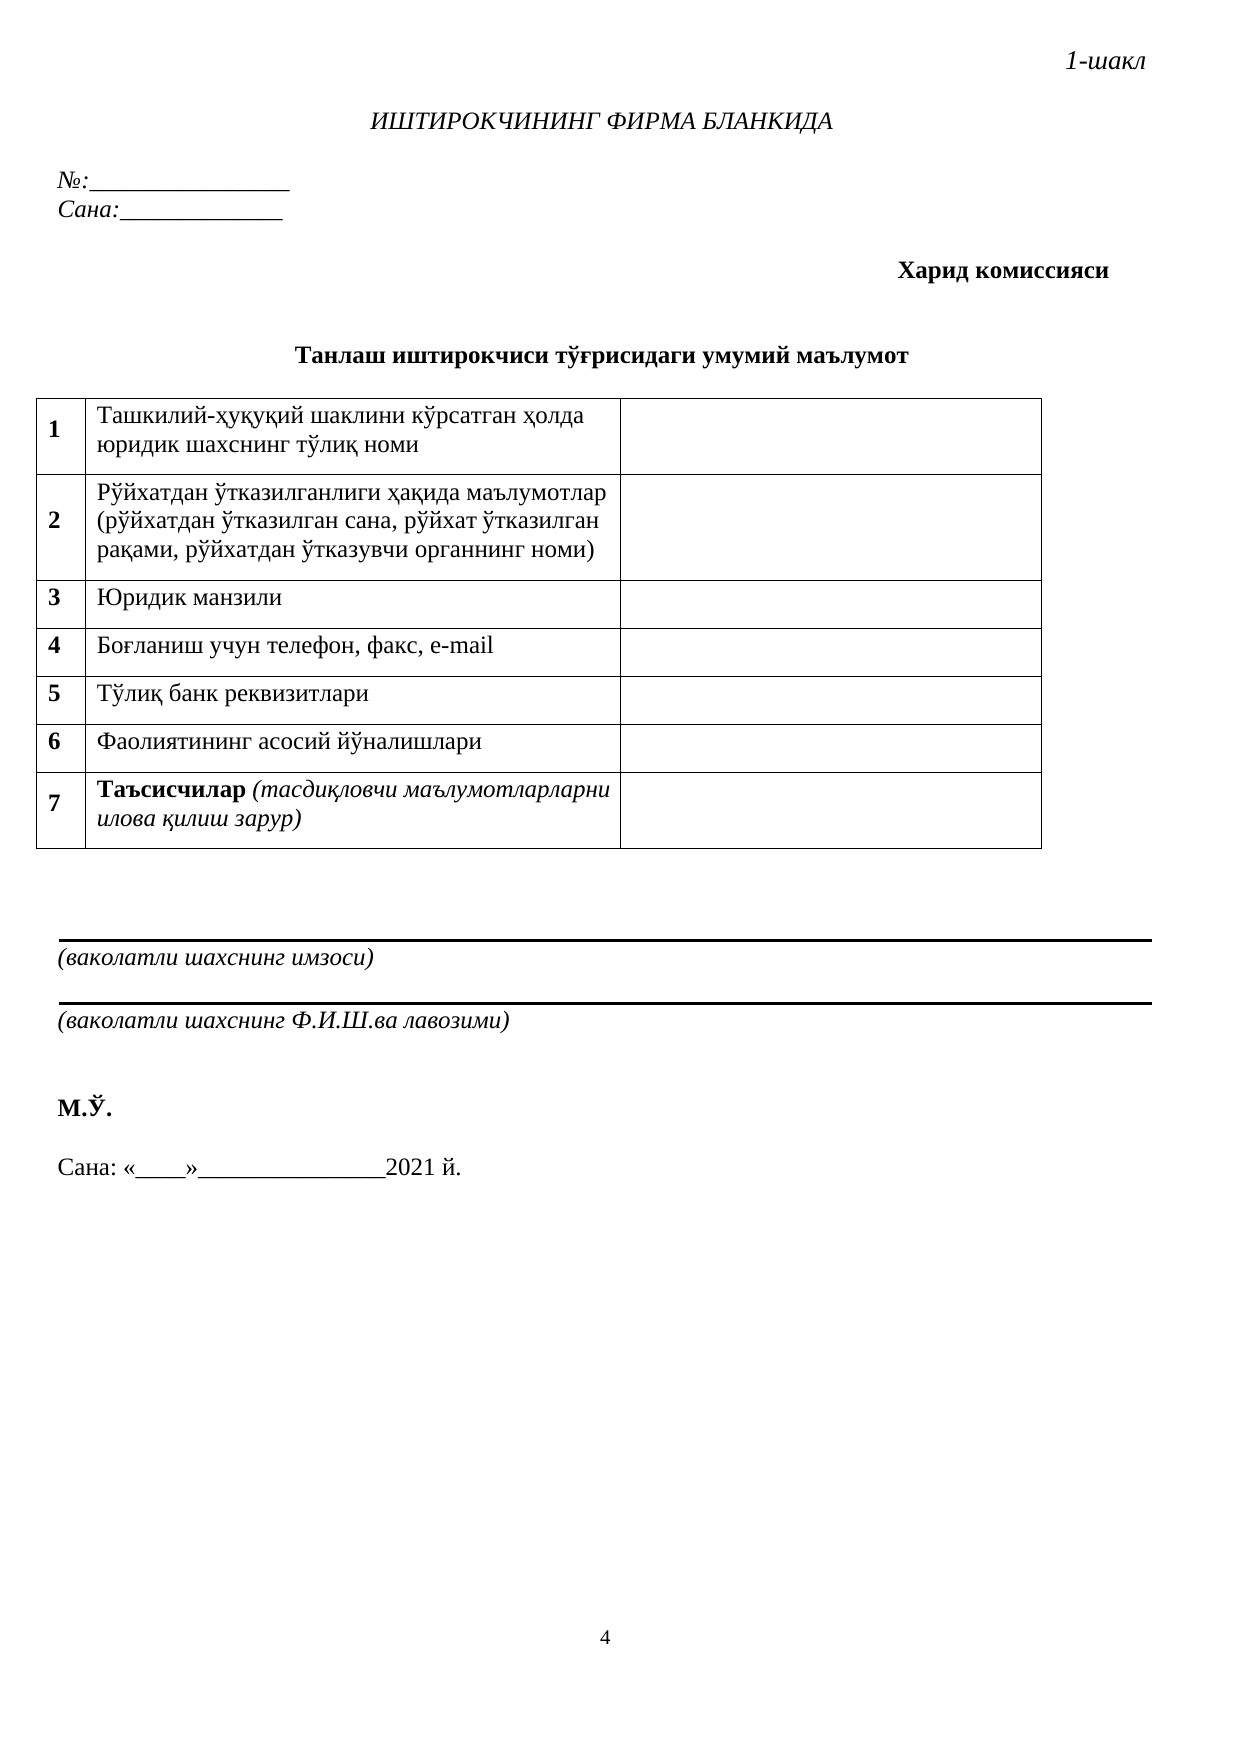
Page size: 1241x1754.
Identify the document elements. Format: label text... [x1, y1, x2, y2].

table_cell Боғланиш учун телефон, факс, е-mail [86, 629, 620, 676]
text Харид комиссияси [59, 255, 1109, 284]
table_cell 5 [37, 677, 85, 724]
table_cell 2 [37, 475, 85, 580]
text №:________________ [57, 165, 413, 194]
table_cell 6 [37, 725, 85, 772]
text ИШТИРОКЧИНИНГ ФИРМА БЛАНКИДА [107, 106, 1096, 135]
table_cell [621, 475, 1041, 580]
subtitle 1-шакл [59, 44, 1146, 76]
table_header Ташкилий-ҳуқуқий шаклини кўрсатган ҳолда юридик шахснинг тўлиқ номи [86, 399, 620, 474]
table_cell [621, 677, 1041, 724]
text (ваколатли шахснинг имзоси) [57, 942, 694, 971]
table_cell Таъсисчилар (тасдиқловчи маълумотларларни илова қилиш зарур) [86, 773, 620, 848]
table_cell [621, 581, 1041, 628]
table_cell Тўлиқ банк реквизитлари [86, 677, 620, 724]
text (ваколатли шахснинг Ф.И.Ш.ва лавозими) [57, 1005, 709, 1034]
table_cell Фаолиятининг асосий йўналишлари [86, 725, 620, 772]
table_cell Юридик манзили [86, 581, 620, 628]
table_cell 7 [37, 773, 85, 848]
table_header [621, 399, 1041, 474]
table_cell [621, 773, 1041, 848]
table_cell 4 [37, 629, 85, 676]
text Сана:_____________ [57, 194, 413, 223]
table_header 1 [37, 399, 85, 474]
text Сана: «____»_______________2021 й. [57, 1152, 1135, 1181]
table_cell 3 [37, 581, 85, 628]
table_cell Рўйхатдан ўтказилганлиги ҳақида маълумотлар (рўйхатдан ўтказилган сана, рўйхат ўтказилган рақами, рўйхатдан ўтказувчи органнинг номи) [86, 475, 620, 580]
table_cell [621, 725, 1041, 772]
subtitle Танлаш иштирокчиси тўғрисидаги умумий маълумот [62, 340, 1141, 369]
text М.Ў. [57, 1093, 1152, 1122]
table_cell [621, 629, 1041, 676]
